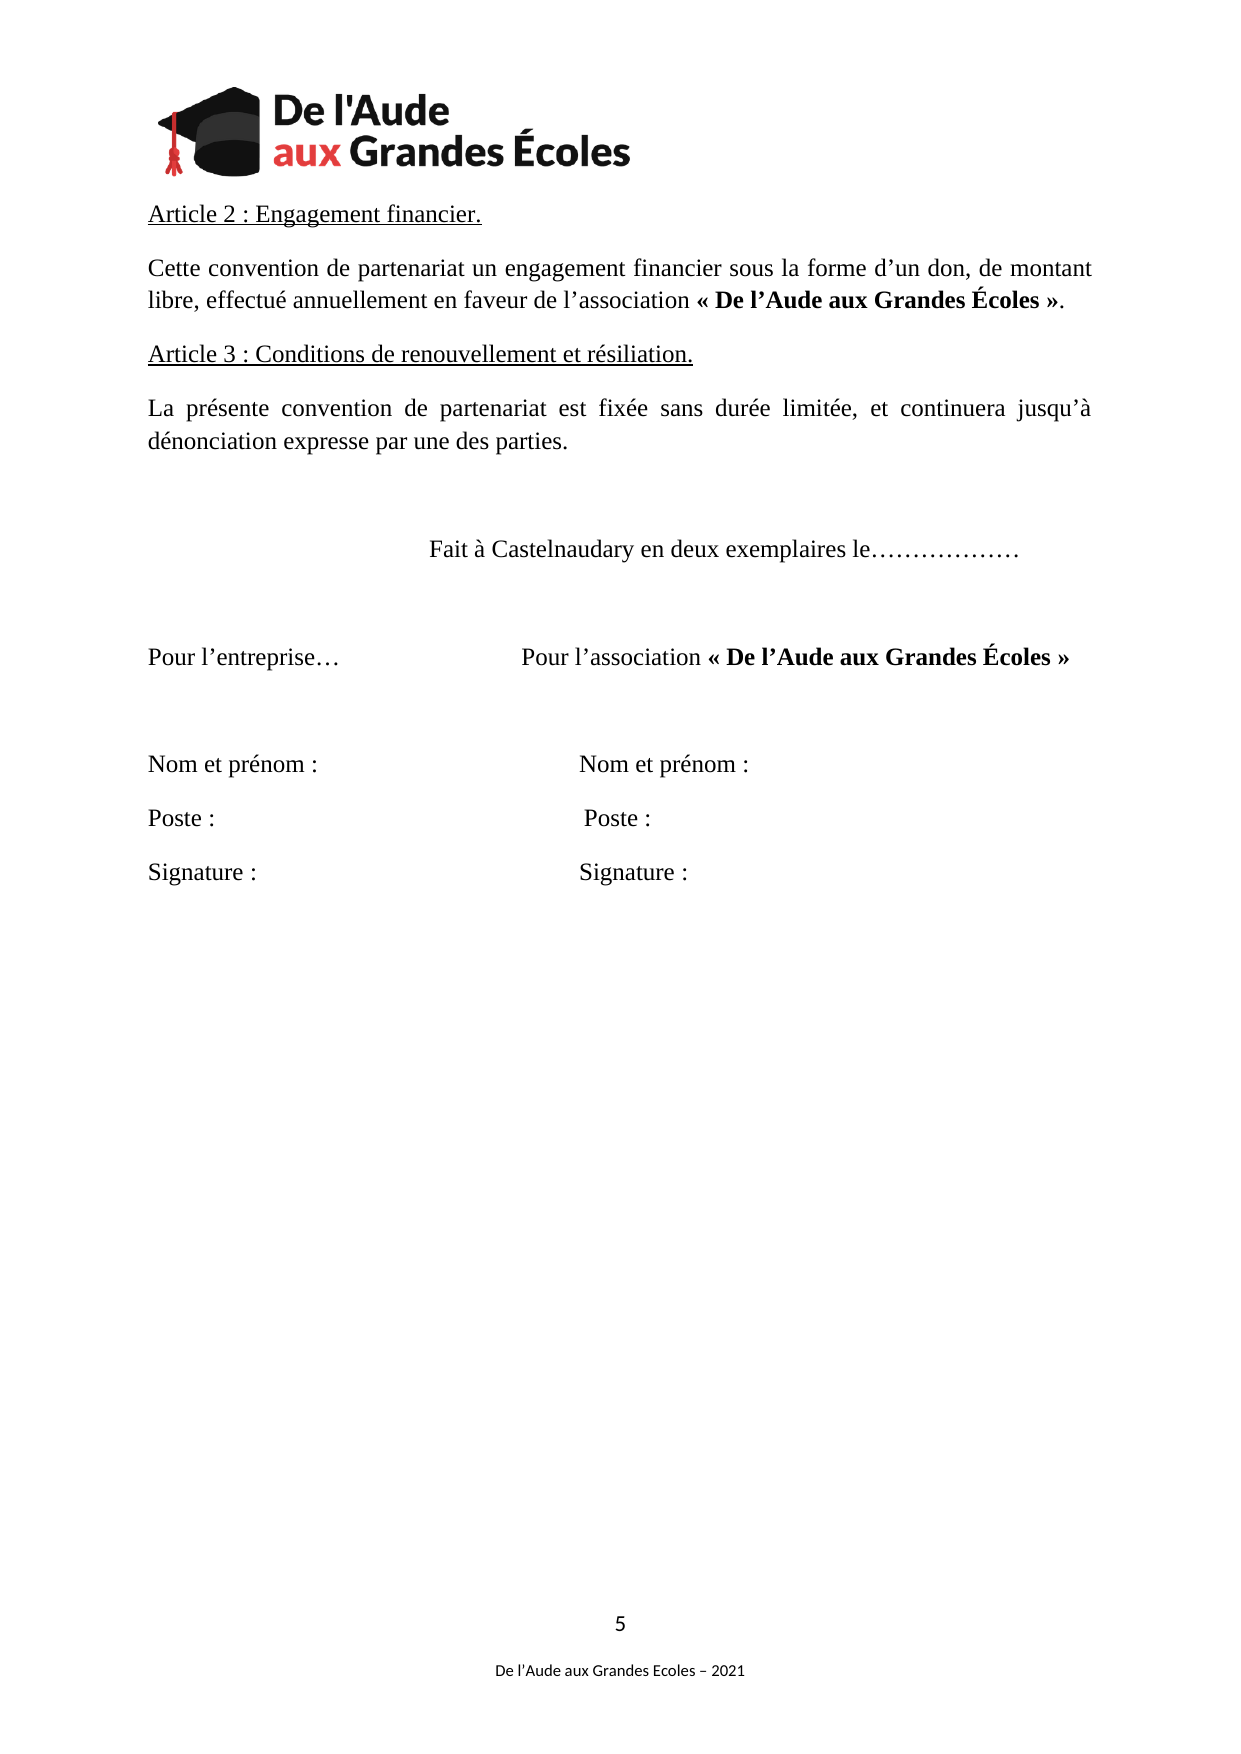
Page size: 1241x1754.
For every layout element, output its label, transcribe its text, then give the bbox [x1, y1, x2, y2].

text Fait à Castelnaudary en deux exemplaires le……………… [148, 534, 1093, 563]
text Poste : Poste : [148, 803, 1093, 832]
text La présente convention de partenariat est fixée sans durée limitée, et continuera jusqu’à dénonciation expresse par une des parties. [148, 393, 1093, 455]
text Article 3 : Conditions de renouvellement et résiliation. [148, 339, 1093, 368]
text Article 2 : Engagement financier. [148, 199, 1093, 227]
text Nom et prénom : Nom et prénom : [148, 749, 1093, 778]
text Cette convention de partenariat un engagement financier sous la forme d’un don, de montant libre, effectué annuellement en faveur de l’association « De l’Aude aux Grandes Écoles ». [148, 253, 1093, 314]
text Pour l’entreprise… Pour l’association « De l’Aude aux Grandes Écoles » [148, 642, 1093, 671]
picture [147, 73, 649, 199]
text Signature : Signature : [148, 857, 1093, 886]
